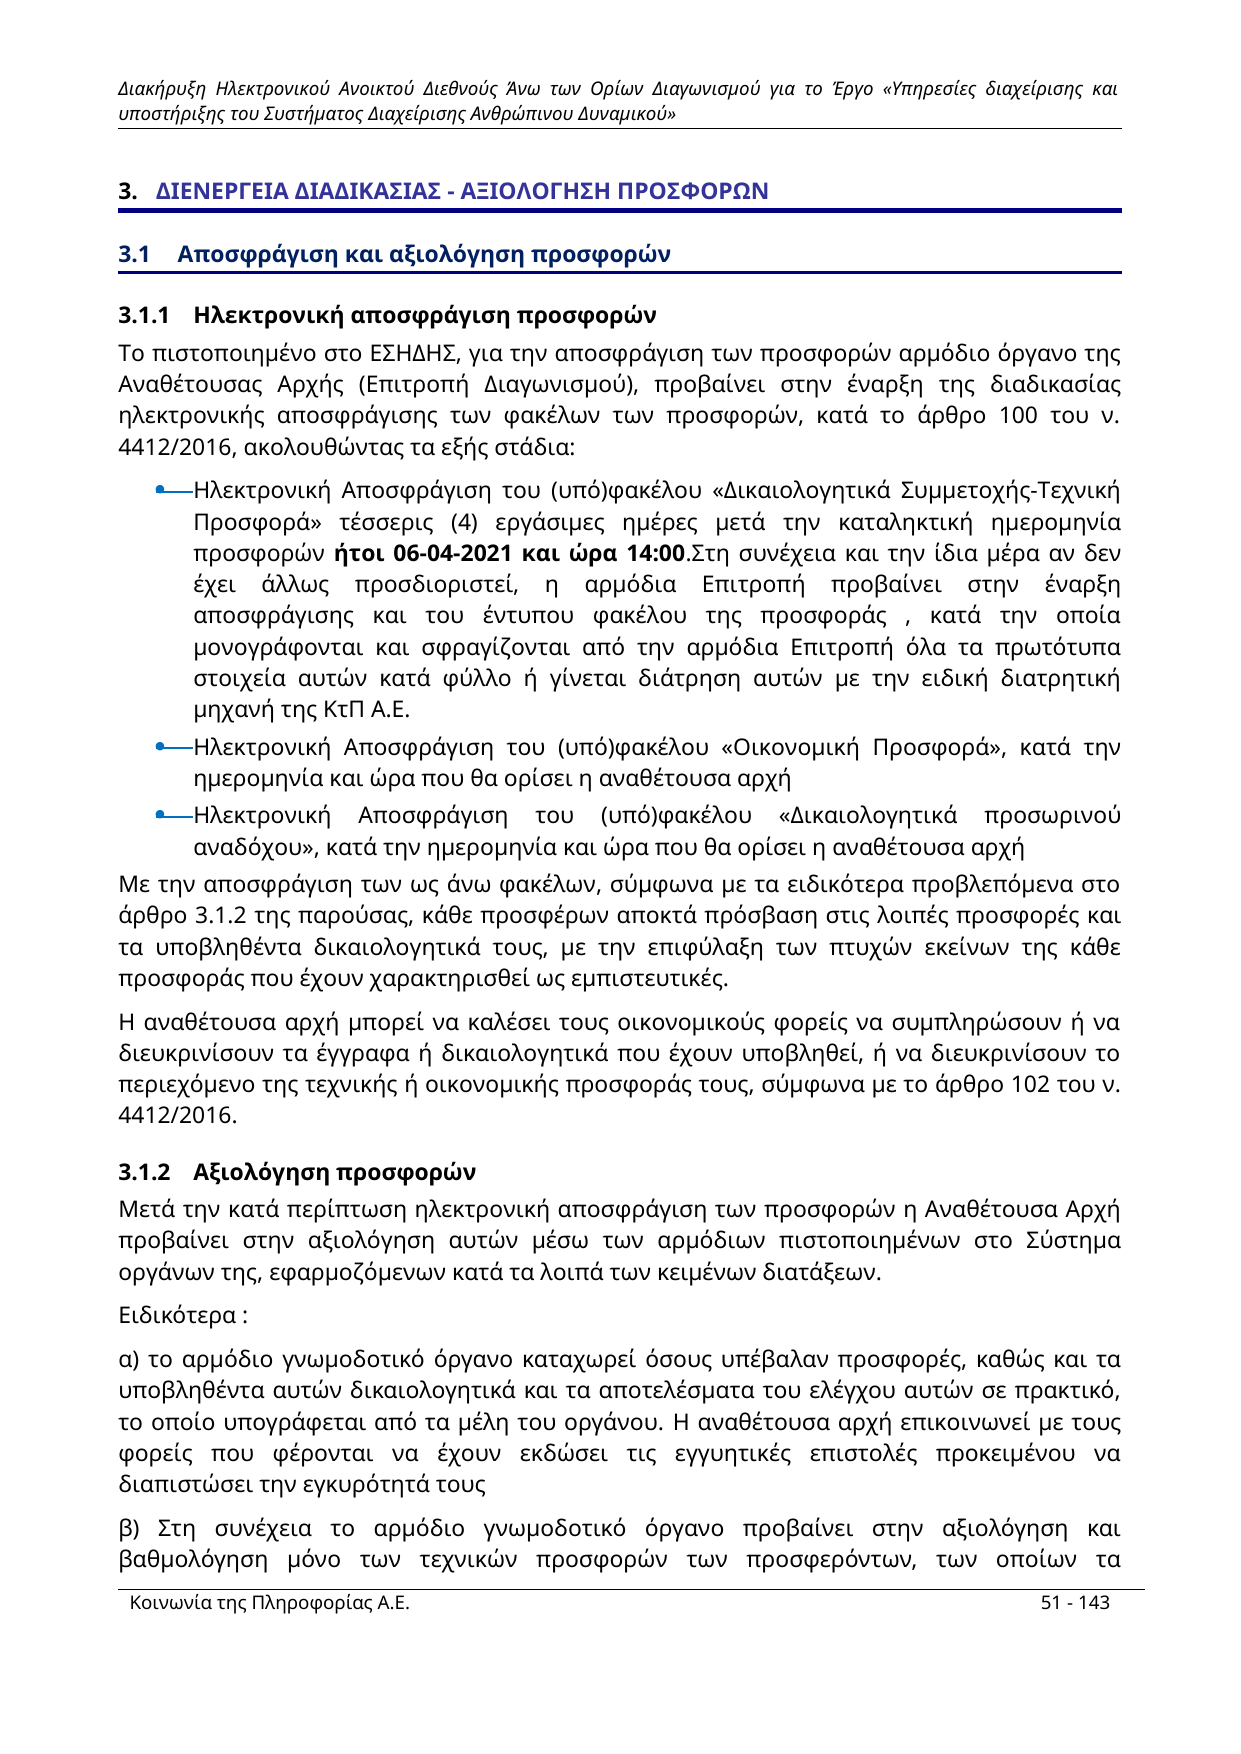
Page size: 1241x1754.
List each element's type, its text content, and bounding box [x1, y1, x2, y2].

text Η αναθέτουσα αρχή μπορεί να καλέσει τους οικονομικούς φορείς να συμπληρώσουν ή να διευκρινίσουν τα έγγραφα ή δικαιολογητικά που έχουν υποβληθεί, ή να διευκρινίσουν το περιεχόμενο της τεχνικής ή οικονομικής προσφοράς τους, σύμφωνα με το άρθρο 102 του ν. 4412/2016. [118, 1006, 1122, 1131]
list Ηλεκτρονική Αποσφράγιση του (υπό)φακέλου «Δικαιολογητικά Συμμετοχής-Τεχνική Προσφορά» τέσσερις (4) εργάσιμες ημέρες μετά την καταληκτική ημερομηνία προσφορών ήτοι 06-04-2021 και ώρα 14:00.Στη συνέχεια και την ίδια μέρα αν δεν έχει άλλως προσδιοριστεί, η αρμόδια Επιτροπή προβαίνει στην έναρξη αποσφράγισης και του έντυπου φακέλου της προσφοράς , κατά την οποία μονογράφονται και σφραγίζονται από την αρμόδια Επιτροπή όλα τα πρωτότυπα στοιχεία αυτών κατά φύλλο ή γίνεται διάτρηση αυτών με την ειδική διατρητική μηχανή της ΚτΠ Α.Ε. [156, 474, 1122, 724]
text Μετά την κατά περίπτωση ηλεκτρονική αποσφράγιση των προσφορών η Αναθέτουσα Αρχή προβαίνει στην αξιολόγηση αυτών μέσω των αρμόδιων πιστοποιημένων στο Σύστημα οργάνων της, εφαρμοζόμενων κατά τα λοιπά των κειμένων διατάξεων. [118, 1193, 1122, 1287]
list Ηλεκτρονική Αποσφράγιση του (υπό)φακέλου «Οικονομική Προσφορά», κατά την ημερομηνία και ώρα που θα ορίσει η αναθέτουσα αρχή [156, 731, 1122, 793]
list Ηλεκτρονική Αποσφράγιση του (υπό)φακέλου «Δικαιολογητικά προσωρινού αναδόχου», κατά την ημερομηνία και ώρα που θα ορίσει η αναθέτουσα αρχή [156, 799, 1122, 862]
text Το πιστοποιημένο στο ΕΣΗΔΗΣ, για την αποσφράγιση των προσφορών αρμόδιο όργανο της Αναθέτουσας Αρχής (Επιτροπή Διαγωνισμού), προβαίνει στην έναρξη της διαδικασίας ηλεκτρονικής αποσφράγισης των φακέλων των προσφορών, κατά το άρθρο 100 του ν. 4412/2016, ακολουθώντας τα εξής στάδια: [118, 337, 1122, 462]
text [118, 1512, 1122, 1574]
subtitle ΔΙΕΝΕΡΓΕΙΑ ΔΙΑΔΙΚΑΣΙΑΣ - ΑΞΙΟΛΟΓΗΣΗ ΠΡΟΣΦΟΡΩΝ [118, 175, 1122, 208]
subtitle Ηλεκτρονική αποσφράγιση προσφορών [118, 299, 1122, 331]
text Ειδικότερα : [118, 1299, 1122, 1331]
text α) το αρμόδιο γνωμοδοτικό όργανο καταχωρεί όσους υπέβαλαν προσφορές, καθώς και τα υποβληθέντα αυτών δικαιολογητικά και τα αποτελέσματα του ελέγχου αυτών σε πρακτικό, το οποίο υπογράφεται από τα μέλη του οργάνου. Η αναθέτουσα αρχή επικοινωνεί με τους φορείς που φέρονται να έχουν εκδώσει τις εγγυητικές επιστολές προκειμένου να διαπιστώσει την εγκυρότητά τους [118, 1343, 1122, 1499]
text Με την αποσφράγιση των ως άνω φακέλων, σύμφωνα με τα ειδικότερα προβλεπόμενα στο άρθρο 3.1.2 της παρούσας, κάθε προσφέρων αποκτά πρόσβαση στις λοιπές προσφορές και τα υποβληθέντα δικαιολογητικά τους, με την επιφύλαξη των πτυχών εκείνων της κάθε προσφοράς που έχουν χαρακτηρισθεί ως εμπιστευτικές. [118, 868, 1122, 993]
subtitle Αποσφράγιση και αξιολόγηση προσφορών [118, 238, 1122, 271]
subtitle Αξιολόγηση προσφορών [118, 1156, 1122, 1187]
